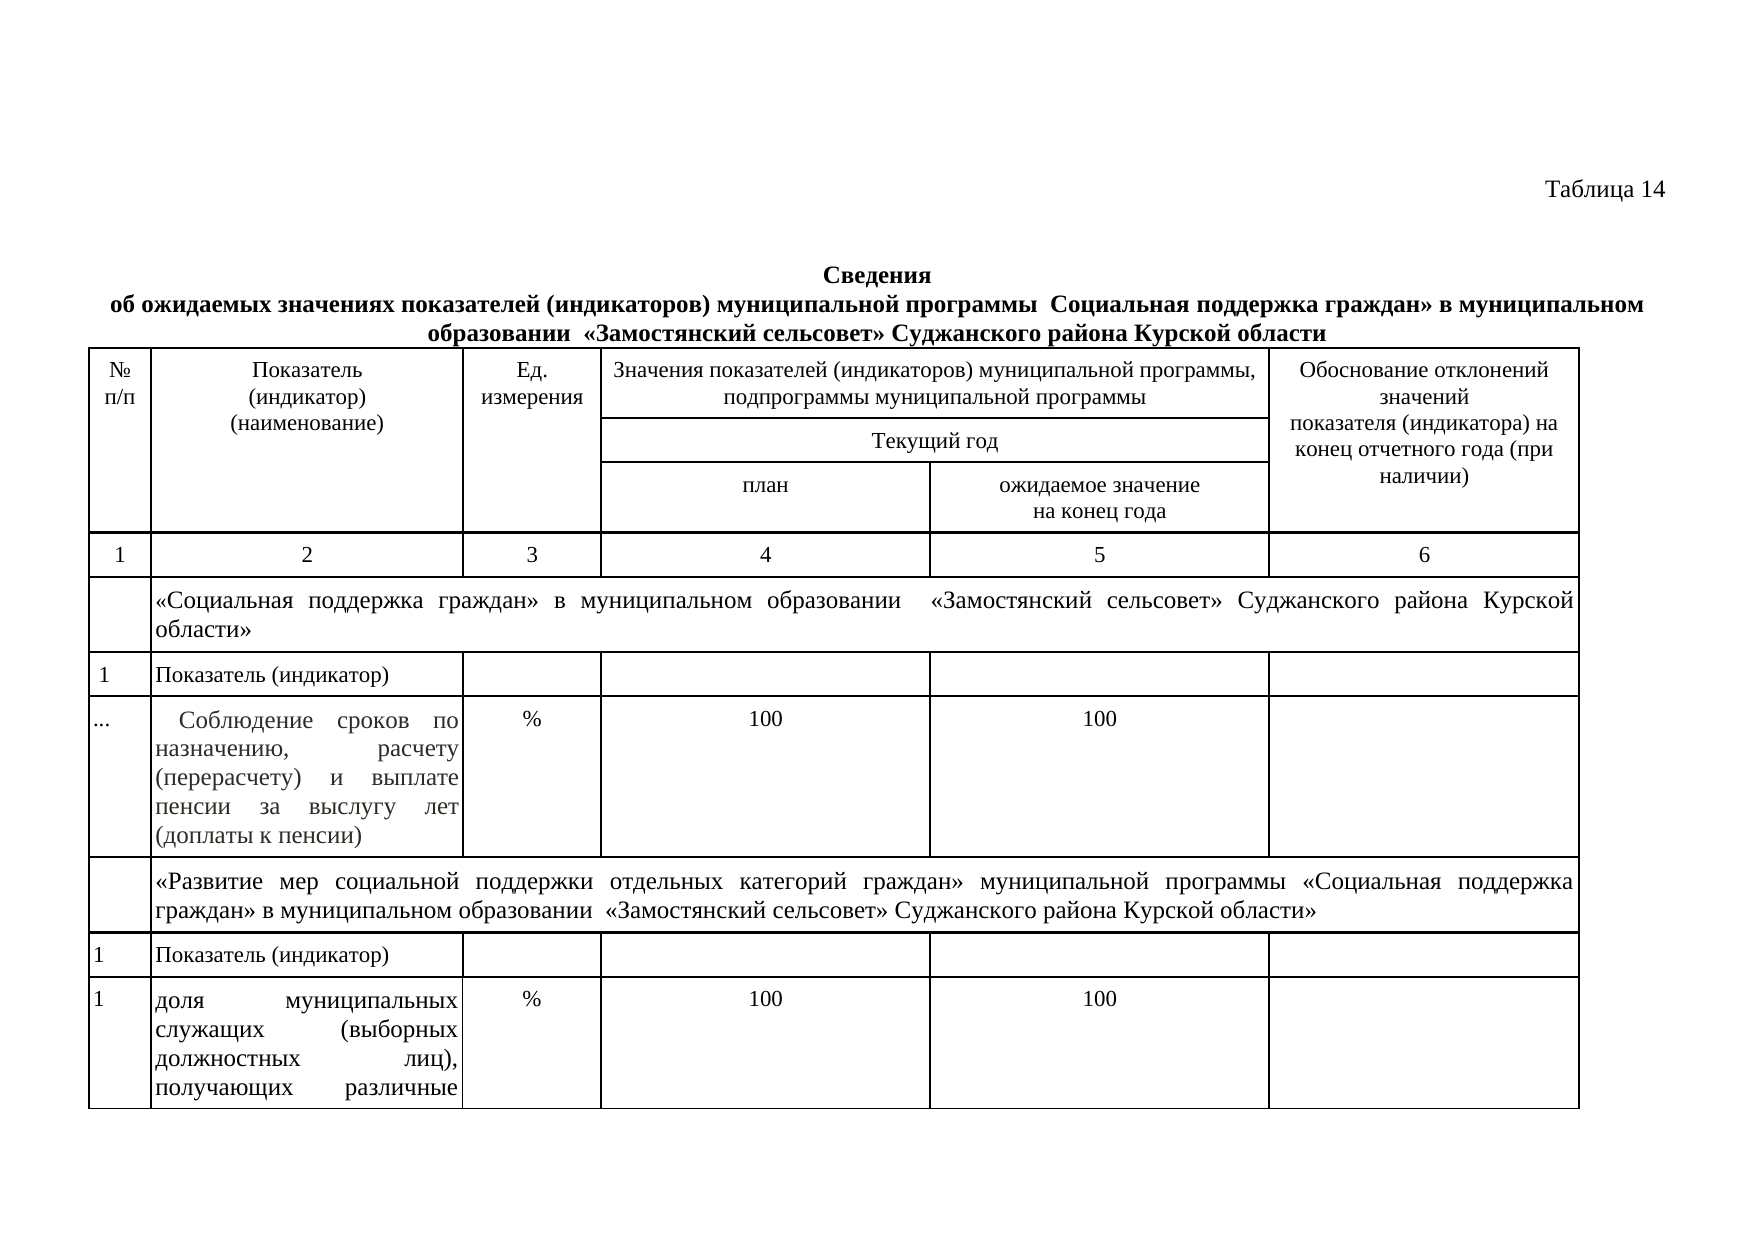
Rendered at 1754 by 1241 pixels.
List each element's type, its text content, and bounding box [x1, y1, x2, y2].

table_cell [90, 858, 150, 931]
table_cell 1 [90, 653, 150, 695]
table_cell 100 [931, 697, 1268, 856]
table_cell 1 [90, 934, 150, 976]
table_cell % [463, 978, 600, 1108]
text об ожидаемых значениях показателей (индикаторов) муниципальной программы Социальная поддержка граждан» в муниципальном образовании «Замостянский сельсовет» Суджанского района Курской области [89, 289, 1665, 347]
table_cell [1270, 934, 1578, 976]
table_cell % [464, 697, 600, 856]
table_cell 1 [90, 978, 150, 1108]
table_cell [464, 653, 600, 695]
table_cell [1270, 653, 1578, 695]
table_cell 5 [931, 534, 1268, 576]
table_header Ед. измерения [464, 349, 600, 531]
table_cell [152, 978, 462, 1108]
table_cell «Социальная поддержка граждан» в муниципальном образовании «Замостянский сельсовет» Суджанского района Курской области» [152, 578, 1578, 651]
table_cell 100 [602, 697, 929, 856]
table_cell [1270, 697, 1578, 856]
table_cell 1 [90, 534, 150, 576]
table_cell [1270, 978, 1578, 1108]
table_cell [90, 578, 150, 651]
table_cell 100 [931, 978, 1268, 1108]
text Сведения [89, 260, 1665, 289]
text Таблица 14 [89, 174, 1665, 203]
table_header Значения показателей (индикаторов) муниципальной программы, подпрограммы муниципальной программы [602, 349, 1268, 417]
table_cell 100 [602, 978, 929, 1108]
table_cell ожидаемое значение на конец года [931, 463, 1268, 531]
table_cell [931, 934, 1268, 976]
table_cell план [602, 463, 929, 531]
table_cell 6 [1270, 534, 1578, 576]
table_cell Показатель (индикатор) [152, 653, 462, 695]
table_cell Текущий год [602, 419, 1268, 461]
table_cell Показатель (индикатор) [152, 934, 462, 976]
table_cell [931, 653, 1268, 695]
table_cell 4 [602, 534, 929, 576]
table_header Обоснование отклонений значений показателя (индикатора) на конец отчетного года (при наличии) [1270, 349, 1578, 531]
table_cell [602, 934, 929, 976]
table_cell «Развитие мер социальной поддержки отдельных категорий граждан» муниципальной программы «Социальная поддержка граждан» в муниципальном образовании «Замостянский сельсовет» Суджанского района Курской области» [152, 858, 1578, 931]
table_cell [464, 934, 600, 976]
table_cell Соблюдение сроков по назначению, расчету (перерасчету) и выплате пенсии за выслугу лет (доплаты к пенсии) [152, 697, 462, 856]
table_cell [602, 653, 929, 695]
table_cell 3 [464, 534, 600, 576]
table_cell ... [90, 697, 150, 856]
table_header № п/п [90, 349, 150, 531]
table_header Показатель (индикатор) (наименование) [152, 349, 462, 531]
table_cell 2 [152, 534, 462, 576]
